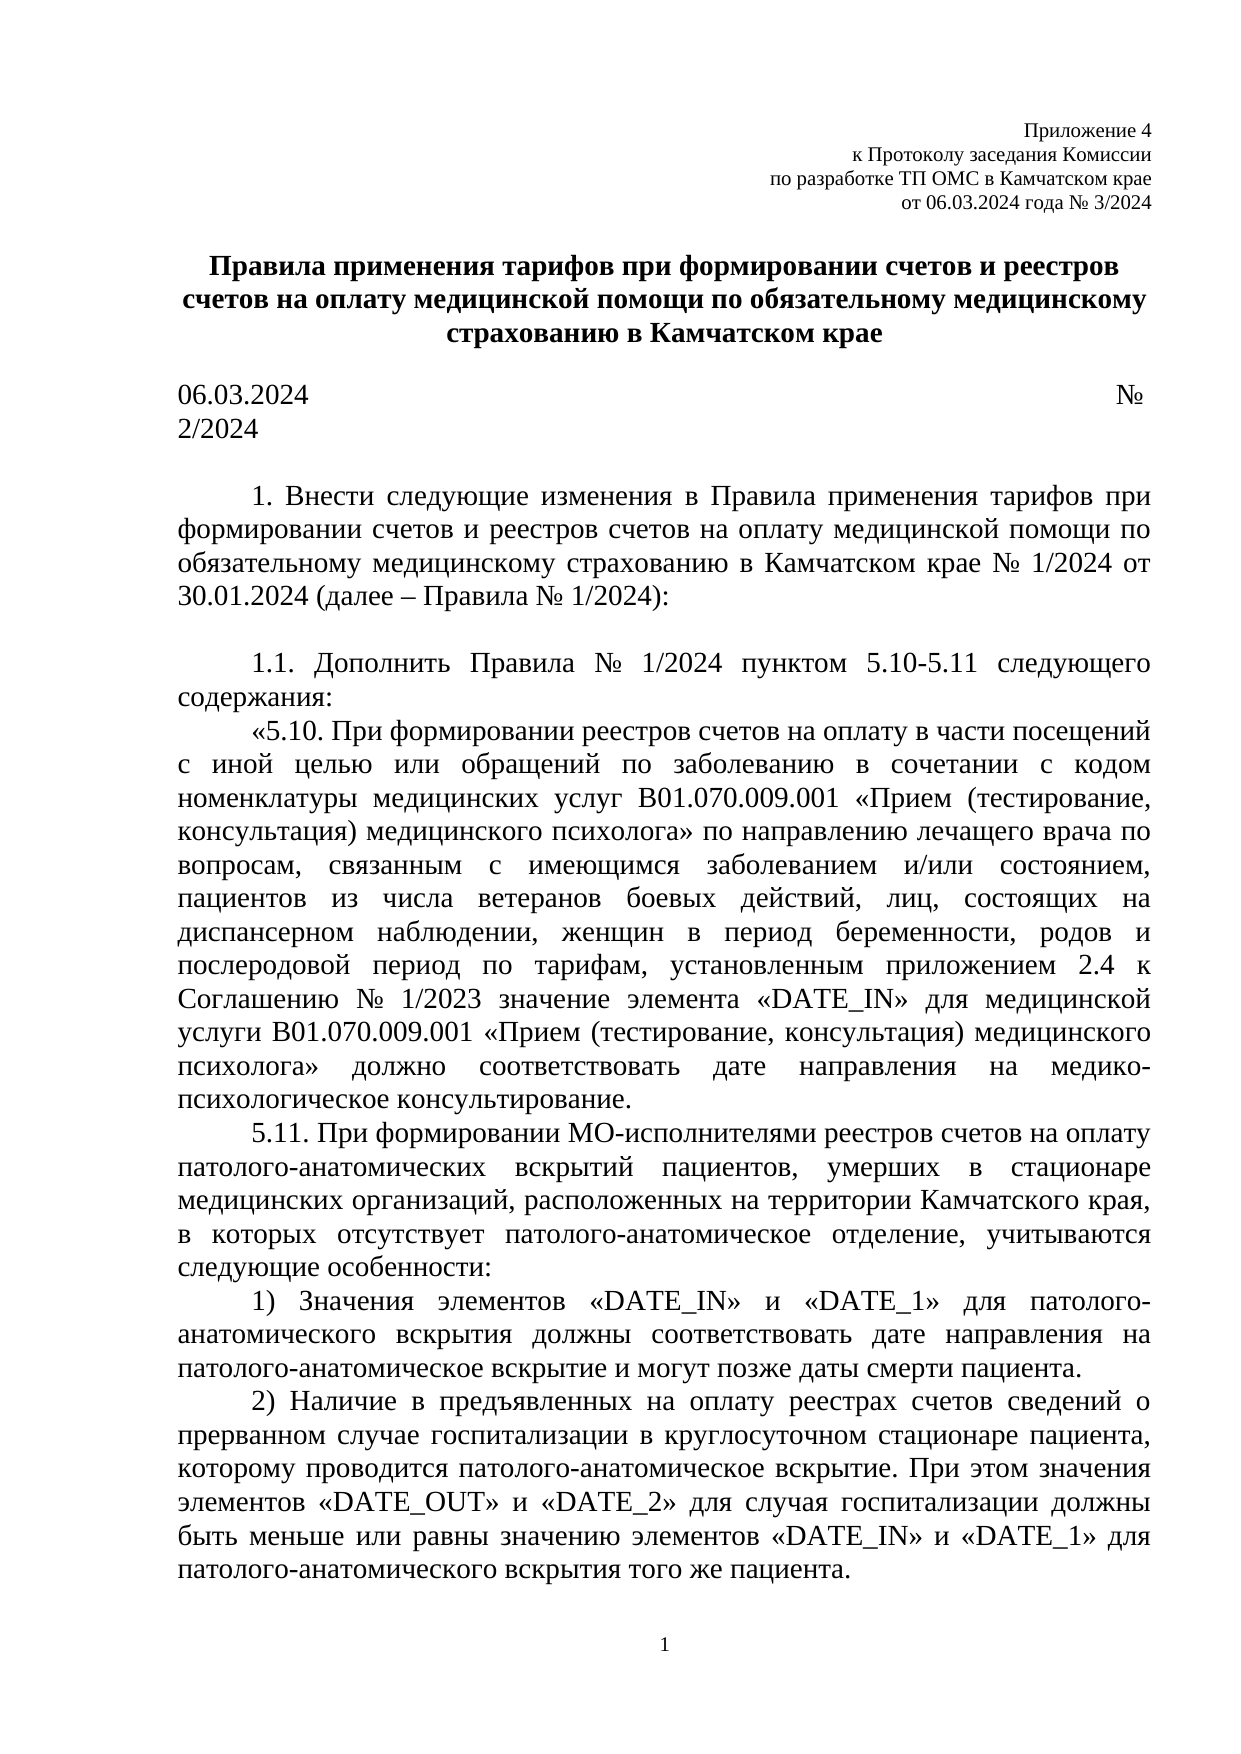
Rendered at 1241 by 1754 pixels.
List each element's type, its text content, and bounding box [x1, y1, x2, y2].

text 06.03.2024 № 2/2024 [177, 377, 1152, 444]
text Правила применения тарифов при формировании счетов и реестров счетов на оплату медицинской помощи по обязательному медицинскому страхованию в Камчатском крае [177, 248, 1152, 348]
text по разработке ТП ОМС в Камчатском крае [753, 166, 1152, 190]
text 1) Значения элементов «DATE_IN» и «DATE_1» для патолого-анатомического вскрытия должны соответствовать дате направления на патолого-анатомическое вскрытие и могут позже даты смерти пациента. [177, 1283, 1152, 1383]
text Приложение 4 [753, 118, 1152, 142]
text от 06.03.2024 года № 3/2024 [753, 190, 1152, 214]
text 1.1. Дополнить Правила № 1/2024 пунктом 5.10-5.11 следующего содержания: [177, 646, 1152, 713]
text 2) Наличие в предъявленных на оплату реестрах счетов сведений о прерванном случае госпитализации в круглосуточном стационаре пациента, которому проводится патолого-анатомическое вскрытие. При этом значения элементов «DATE_OUT» и «DATE_2» для случая госпитализации должны быть меньше или равны значению элементов «DATE_IN» и «DATE_1» для патолого-анатомического вскрытия того же пациента. [177, 1383, 1152, 1585]
text к Протоколу заседания Комиссии [753, 142, 1152, 166]
text 5.11. При формировании МО-исполнителями реестров счетов на оплату патолого-анатомических вскрытий пациентов, умерших в стационаре медицинских организаций, расположенных на территории Камчатского края, в которых отсутствует патолого-анатомическое отделение, учитываются следующие особенности: [177, 1115, 1152, 1283]
text «5.10. При формировании реестров счетов на оплату в части посещений с иной целью или обращений по заболеванию в сочетании с кодом номенклатуры медицинских услуг B01.070.009.001 «Прием (тестирование, консультация) медицинского психолога» по направлению лечащего врача по вопросам, связанным с имеющимся заболеванием и/или состоянием, пациентов из числа ветеранов боевых действий, лиц, состоящих на диспансерном наблюдении, женщин в период беременности, родов и послеродовой период по тарифам, установленным приложением 2.4 к Соглашению № 1/2023 значение элемента «DATE_IN» для медицинской услуги B01.070.009.001 «Прием (тестирование, консультация) медицинского психолога» должно соответствовать дате направления на медико-психологическое консультирование. [177, 713, 1152, 1115]
text 1. Внести следующие изменения в Правила применения тарифов при формировании счетов и реестров счетов на оплату медицинской помощи по обязательному медицинскому страхованию в Камчатском крае № 1/2024 от 30.01.2024 (далее – Правила № 1/2024): [177, 478, 1152, 612]
